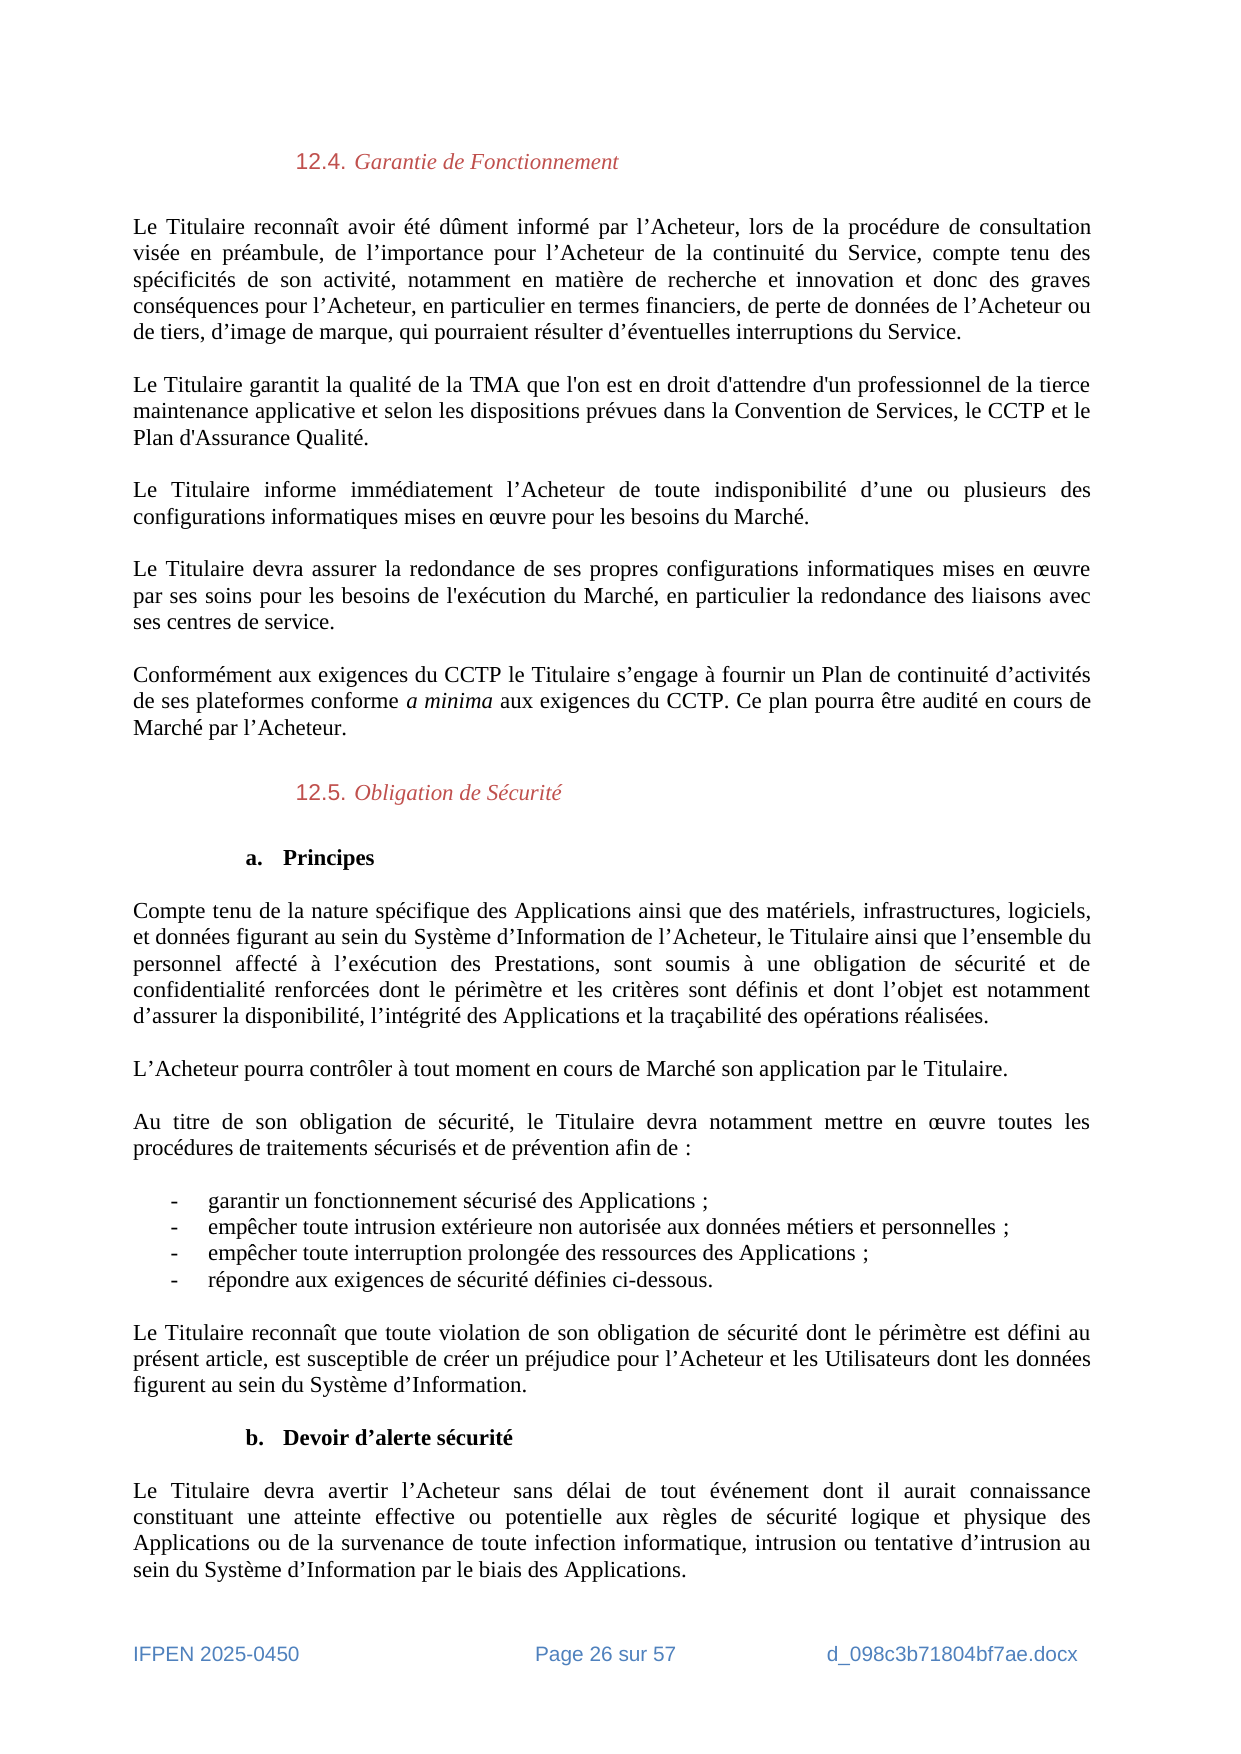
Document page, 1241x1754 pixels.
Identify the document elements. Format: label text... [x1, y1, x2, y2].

text Conformément aux exigences du CCTP le Titulaire s’engage à fournir un Plan de continuité d’activités de ses plateformes conforme a minima aux exigences du CCTP. Ce plan pourra être audité en cours de Marché par l’Acheteur. [133, 661, 1093, 740]
text Le Titulaire informe immédiatement l’Acheteur de toute indisponibilité d’une ou plusieurs des configurations informatiques mises en œuvre pour les besoins du Marché. [133, 476, 1093, 529]
list empêcher toute intrusion extérieure non autorisée aux données métiers et personnelles ; [170, 1213, 1093, 1239]
text Le Titulaire devra avertir l’Acheteur sans délai de tout événement dont il aurait connaissance constituant une atteinte effective ou potentielle aux règles de sécurité logique et physique des Applications ou de la survenance de toute infection informatique, intrusion ou tentative d’intrusion au sein du Système d’Information par le biais des Applications. [133, 1477, 1093, 1582]
subtitle Obligation de Sécurité [295, 779, 1093, 805]
list empêcher toute interruption prolongée des ressources des Applications ; [170, 1239, 1093, 1266]
list répondre aux exigences de sécurité définies ci-dessous. [170, 1266, 1093, 1292]
text Au titre de son obligation de sécurité, le Titulaire devra notamment mettre en œuvre toutes les procédures de traitements sécurisés et de prévention afin de : [133, 1108, 1093, 1160]
list garantir un fonctionnement sécurisé des Applications ; [170, 1187, 1093, 1213]
subtitle Garantie de Fonctionnement [295, 148, 1093, 174]
list Principes [245, 844, 1093, 871]
text Le Titulaire reconnaît que toute violation de son obligation de sécurité dont le périmètre est défini au présent article, est susceptible de créer un préjudice pour l’Acheteur et les Utilisateurs dont les données figurent au sein du Système d’Information. [133, 1318, 1093, 1398]
text Le Titulaire garantit la qualité de la TMA que l'on est en droit d'attendre d'un professionnel de la tierce maintenance applicative et selon les dispositions prévues dans la Convention de Services, le CCTP et le Plan d'Assurance Qualité. [133, 371, 1093, 450]
text Le Titulaire devra assurer la redondance de ses propres configurations informatiques mises en œuvre par ses soins pour les besoins de l'exécution du Marché, en particulier la redondance des liaisons avec ses centres de service. [133, 556, 1093, 634]
list Devoir d’alerte sécurité [245, 1424, 1093, 1450]
text Compte tenu de la nature spécifique des Applications ainsi que des matériels, infrastructures, logiciels, et données figurant au sein du Système d’Information de l’Acheteur, le Titulaire ainsi que l’ensemble du personnel affecté à l’exécution des Prestations, sont soumis à une obligation de sécurité et de confidentialité renforcées dont le périmètre et les critères sont définis et dont l’objet est notamment d’assurer la disponibilité, l’intégrité des Applications et la traçabilité des opérations réalisées. [133, 897, 1093, 1029]
text Le Titulaire reconnaît avoir été dûment informé par l’Acheteur, lors de la procédure de consultation visée en préambule, de l’importance pour l’Acheteur de la continuité du Service, compte tenu des spécificités de son activité, notamment en matière de recherche et innovation et donc des graves conséquences pour l’Acheteur, en particulier en termes financiers, de perte de données de l’Acheteur ou de tiers, d’image de marque, qui pourraient résulter d’éventuelles interruptions du Service. [133, 213, 1093, 345]
text L’Acheteur pourra contrôler à tout moment en cours de Marché son application par le Titulaire. [133, 1055, 1093, 1081]
